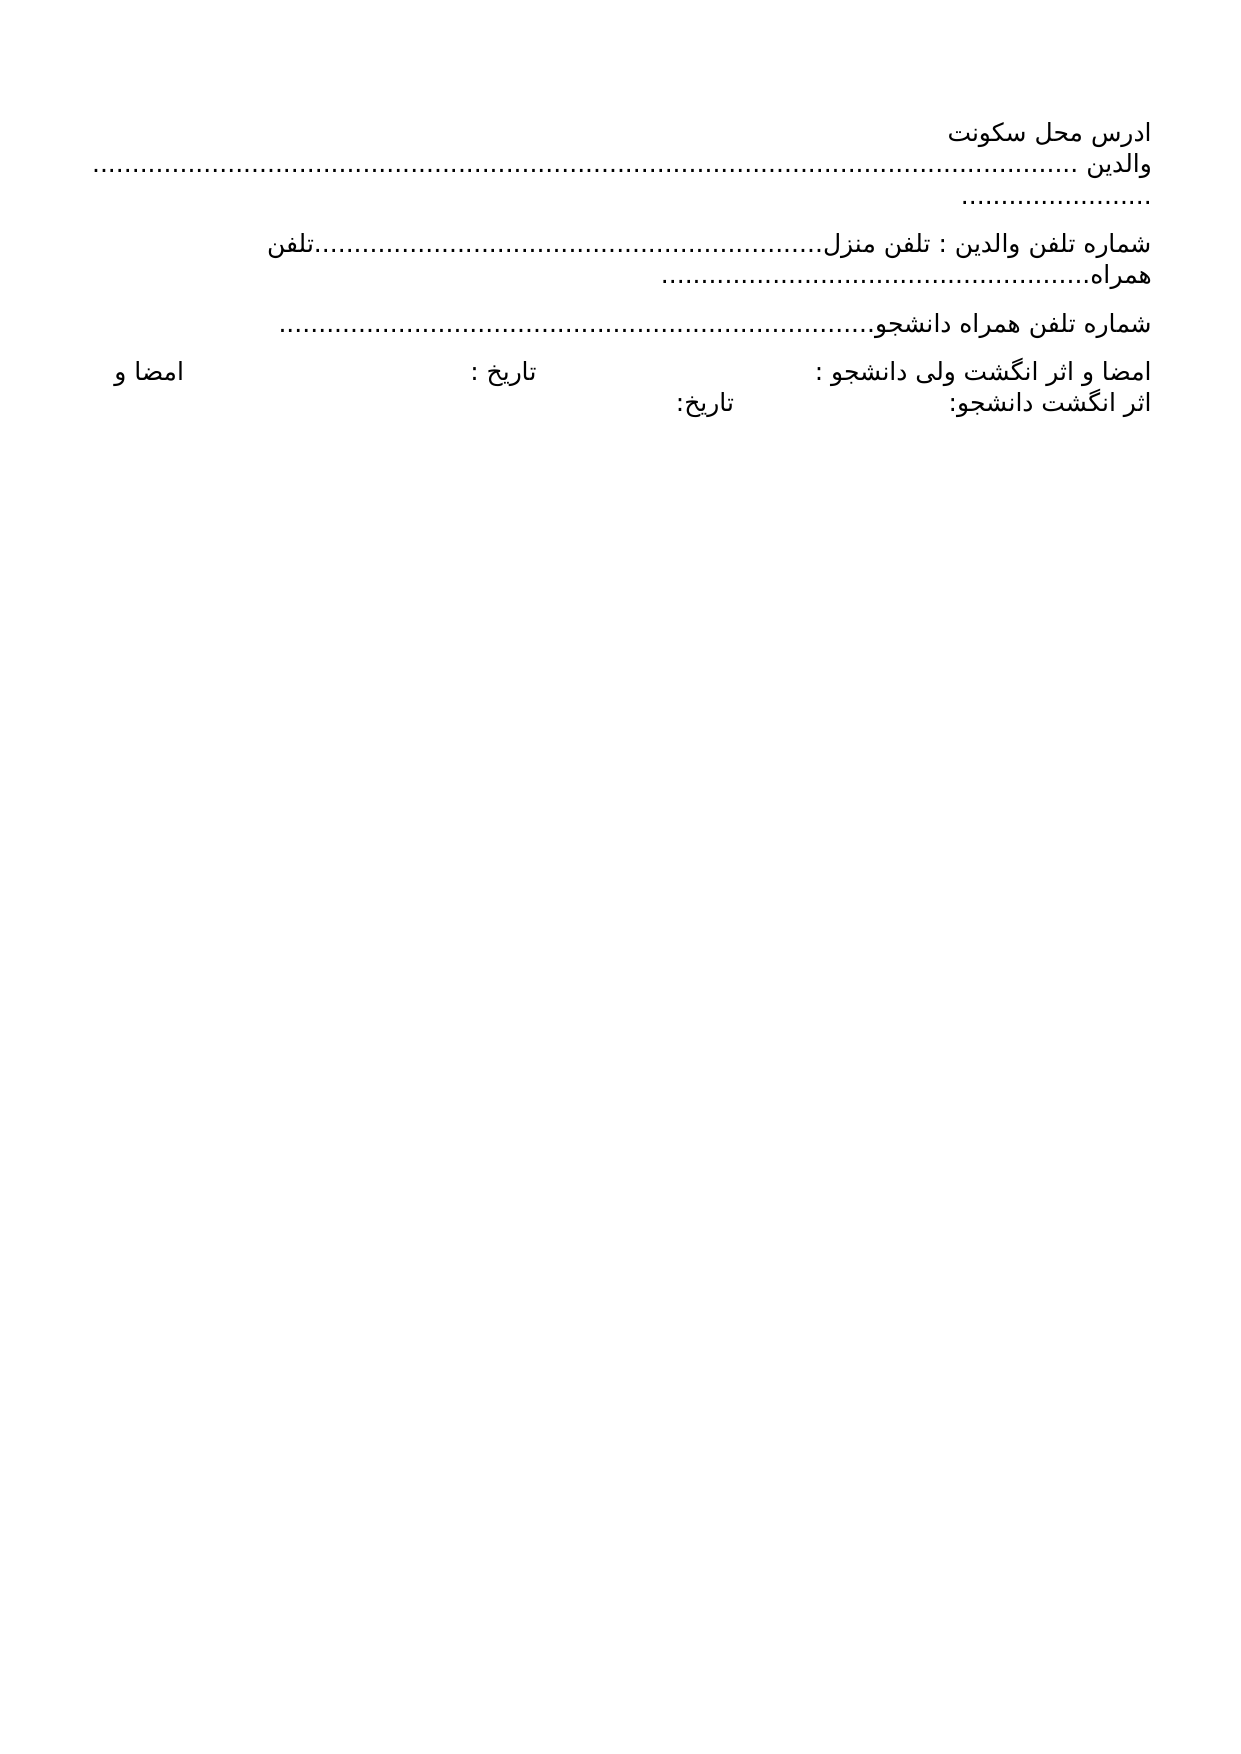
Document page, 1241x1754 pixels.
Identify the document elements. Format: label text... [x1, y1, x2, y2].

text شماره تلفن همراه دانشجو........................................................................... [89, 309, 1152, 338]
text ادرس محل سکونت والدین .................................................................................................................................................... [89, 118, 1152, 210]
text امضا و اثر انگشت ولی دانشجو : تاریخ : امضا و اثر انگشت دانشجو: تاریخ: [89, 357, 1152, 417]
text شماره تلفن والدین : تلفن منزل................................................................تلفن همراه...................................................... [89, 229, 1152, 290]
